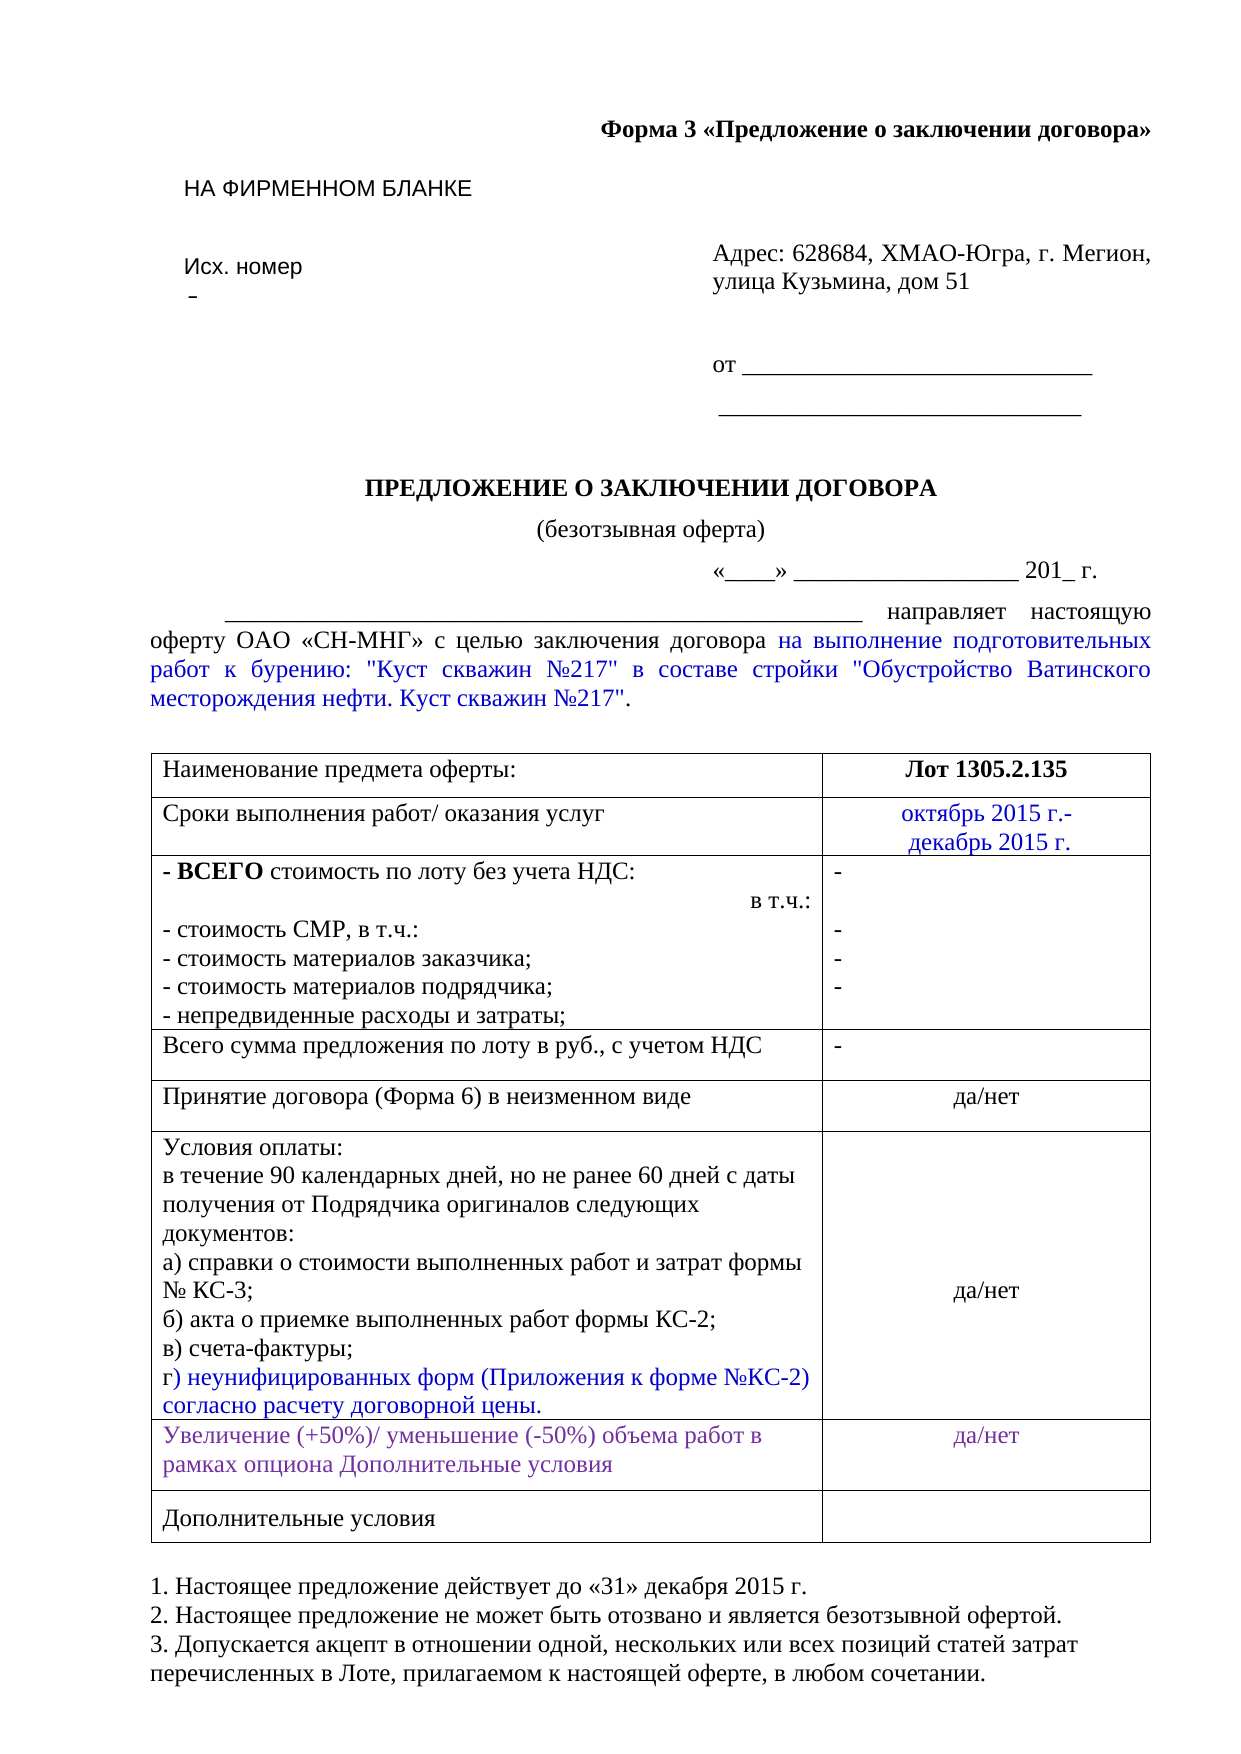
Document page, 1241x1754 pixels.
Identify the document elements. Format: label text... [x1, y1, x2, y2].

table_cell Дополнительные условия [152, 1491, 822, 1542]
table_cell - [823, 1030, 1150, 1080]
text 3. Допускается акцепт в отношении одной, нескольких или всех позиций статей затрат перечисленных в Лоте, прилагаемом к настоящей оферте, в любом сочетании. [150, 1629, 1152, 1686]
table_cell Увеличение (+50%)/ уменьшение (-50%) объема работ в рамках опциона Дополнительные условия [152, 1420, 822, 1490]
table_cell - ВСЕГО стоимость по лоту без учета НДС: в т.ч.: - стоимость СМР, в т.ч.: - стоимость материалов заказчика; - стоимость материалов подрядчика; - непредвиденные расходы и затраты; [152, 856, 822, 1029]
table_header Лот 1305.2.135 [823, 754, 1150, 797]
table_cell Сроки выполнения работ/ оказания услуг [152, 798, 822, 855]
text 2. Настоящее предложение не может быть отозвано и является безотзывной офертой. [150, 1600, 1152, 1629]
text 1. Настоящее предложение действует до «31» декабря 2015 г. [150, 1571, 1152, 1600]
text от ____________________________ [712, 349, 1152, 378]
table_cell да/нет [823, 1420, 1150, 1490]
table_header Наименование предмета оферты: [152, 754, 822, 797]
table_cell да/нет [823, 1132, 1150, 1419]
text _____________________________ [712, 390, 1152, 419]
text ПРЕДЛОЖЕНИЕ О ЗАКЛЮЧЕНИИ ДОГОВОРА [150, 473, 1152, 501]
table_cell Принятие договора (Форма 6) в неизменном виде [152, 1081, 822, 1131]
text Форма 3 «Предложение о заключении договора» [150, 114, 1152, 143]
table_cell [823, 1491, 1150, 1542]
table_cell да/нет [823, 1081, 1150, 1131]
text (безотзывная оферта) [150, 514, 1152, 543]
table_cell октябрь 2015 г.- декабрь 2015 г. [823, 798, 1150, 855]
text «____» __________________ 201_ г. [712, 555, 1152, 584]
table_cell Условия оплаты: в течение 90 календарных дней, но не ранее 60 дней с даты получения от Подрядчика оригиналов следующих документов: а) справки о стоимости выполненных работ и затрат формы № КС-3; б) акта о приемке выполненных работ формы КС-2; в) счета-фактуры; г) неунифицированных форм (Приложения к форме №КС-2) согласно расчету договорной цены. [152, 1132, 822, 1419]
table_cell - - - - [823, 856, 1150, 1029]
text ___________________________________________________ направляет настоящую оферту ОАО «СН-МНГ» с целью заключения договора на выполнение подготовительных работ к бурению: "Куст скважин №217" в составе стройки "Обустройство Ватинского месторождения нефти. Куст скважин №217". [150, 596, 1152, 711]
table_cell Всего сумма предложения по лоту в руб., с учетом НДС [152, 1030, 822, 1080]
text Адрес: 628684, ХМАО-Югра, г. Мегион, улица Кузьмина, дом 51 [712, 238, 1152, 295]
